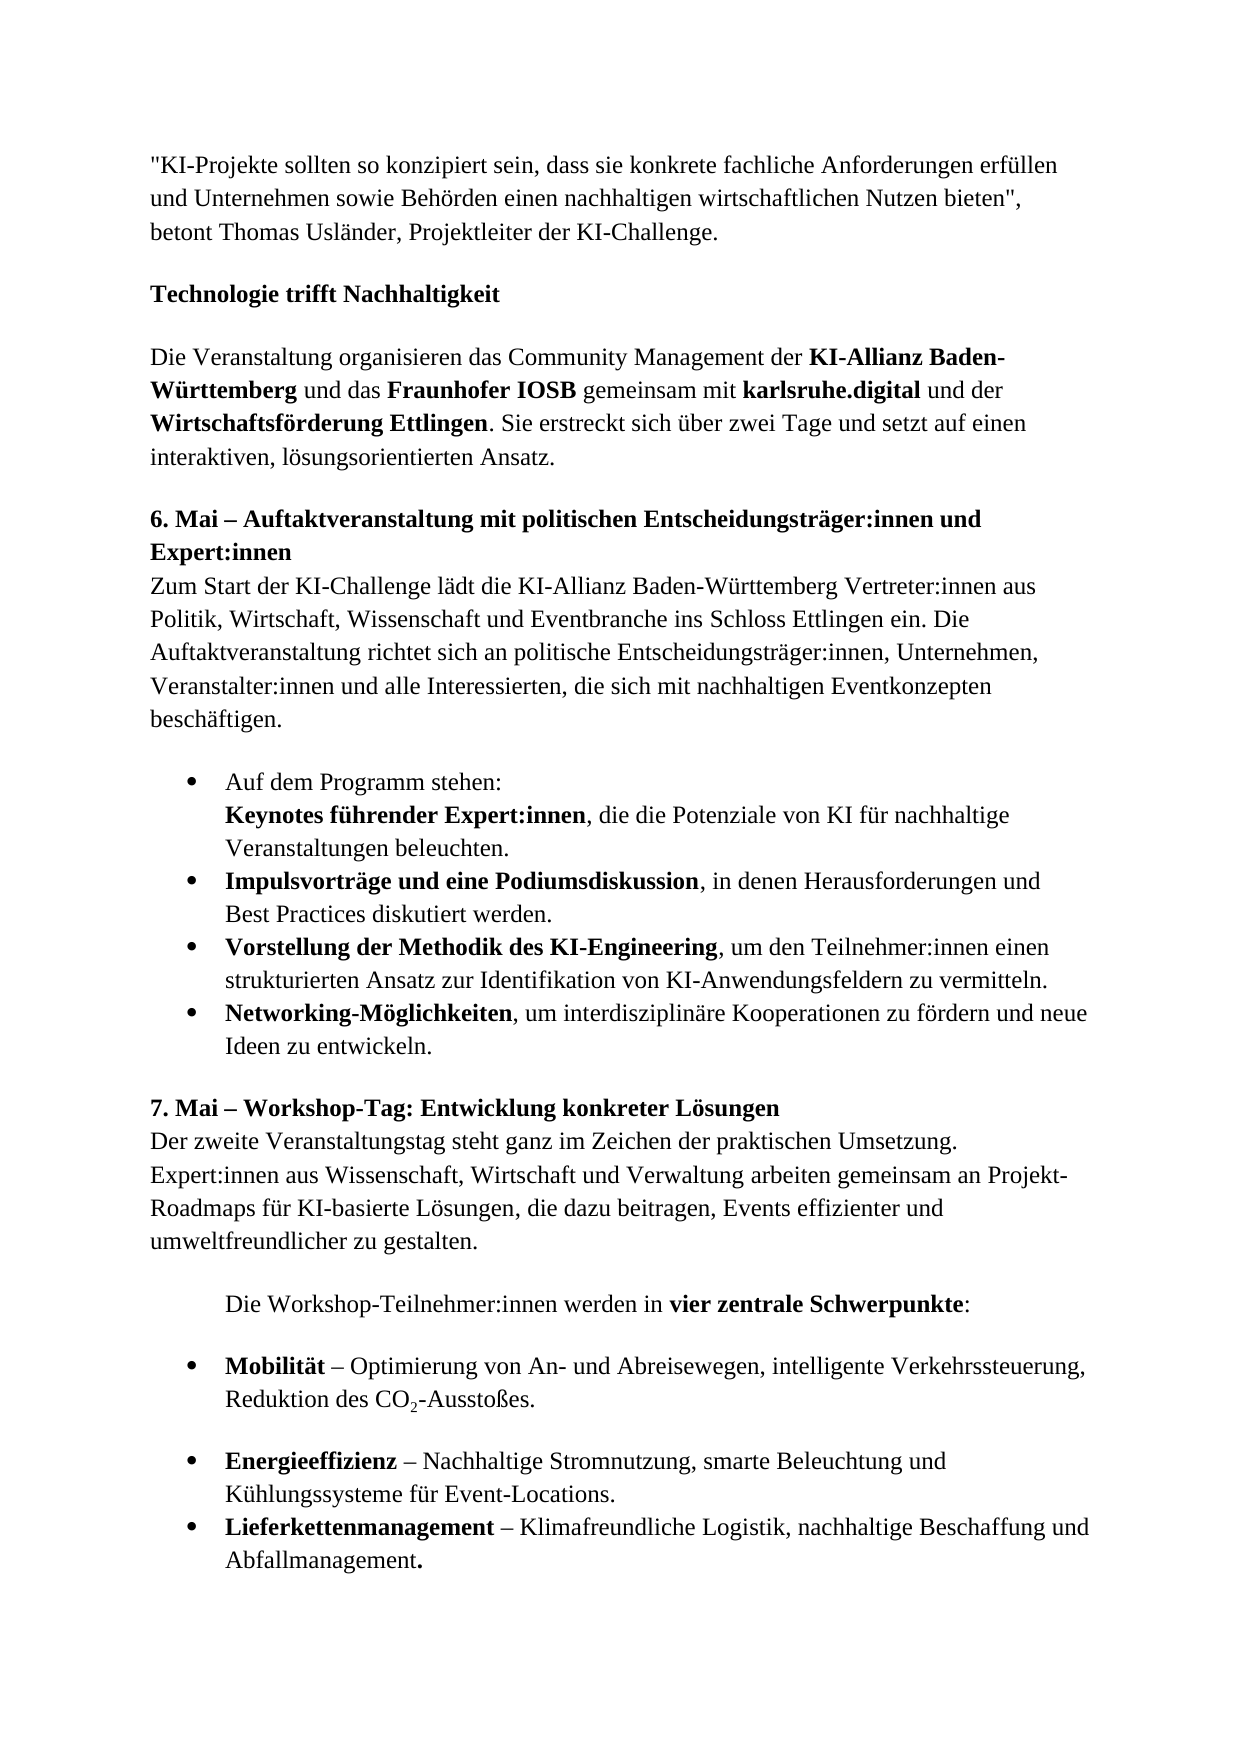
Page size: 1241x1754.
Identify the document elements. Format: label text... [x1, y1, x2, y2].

list Auf dem Programm stehen: Keynotes führender Expert:innen, die die Potenziale von KI für nachhaltige Veranstaltungen beleuchten. [187, 767, 1090, 861]
list Lieferkettenmanagement – Klimafreundliche Logistik, nachhaltige Beschaffung und Abfallmanagement. [187, 1512, 1090, 1574]
list Energieeffizienz – Nachhaltige Stromnutzung, smarte Beleuchtung und Kühlungssysteme für Event-Locations. [187, 1446, 1090, 1508]
list Mobilität – Optimierung von An- und Abreisewegen, intelligente Verkehrssteuerung, Reduktion des CO₂-Ausstoßes. [187, 1351, 1090, 1413]
text "KI-Projekte sollten so konzipiert sein, dass sie konkrete fachliche Anforderungen erfüllen und Unternehmen sowie Behörden einen nachhaltigen wirtschaftlichen Nutzen bieten", betont Thomas Usländer, Projektleiter der KI-Challenge. [150, 150, 1090, 245]
text 6. Mai – Auftaktveranstaltung mit politischen Entscheidungsträger:innen und Expert:innen Zum Start der KI-Challenge lädt die KI-Allianz Baden-Württemberg Vertreter:innen aus Politik, Wirtschaft, Wissenschaft und Eventbranche ins Schloss Ettlingen ein. Die Auftaktveranstaltung richtet sich an politische Entscheidungsträger:innen, Unternehmen, Veranstalter:innen und alle Interessierten, die sich mit nachhaltigen Eventkonzepten beschäftigen. [150, 504, 1090, 733]
text Die Veranstaltung organisieren das Community Management der KI-Allianz Baden-Württemberg und das Fraunhofer IOSB gemeinsam mit karlsruhe.digital und der Wirtschaftsförderung Ettlingen. Sie erstreckt sich über zwei Tage und setzt auf einen interaktiven, lösungsorientierten Ansatz. [150, 342, 1090, 470]
list Impulsvorträge und eine Podiumsdiskussion, in denen Herausforderungen und Best Practices diskutiert werden. [187, 866, 1090, 927]
list Networking-Möglichkeiten, um interdisziplinäre Kooperationen zu fördern und neue Ideen zu entwickeln. [187, 998, 1090, 1059]
text 7. Mai – Workshop-Tag: Entwicklung konkreter Lösungen Der zweite Veranstaltungstag steht ganz im Zeichen der praktischen Umsetzung. Expert:innen aus Wissenschaft, Wirtschaft und Verwaltung arbeiten gemeinsam an Projekt-Roadmaps für KI-basierte Lösungen, die dazu beitragen, Events effizienter und umweltfreundlicher zu gestalten. [150, 1093, 1090, 1255]
list Vorstellung der Methodik des KI-Engineering, um den Teilnehmer:innen einen strukturierten Ansatz zur Identifikation von KI-Anwendungsfeldern zu vermitteln. [187, 932, 1090, 993]
list Die Workshop-Teilnehmer:innen werden in vier zentrale Schwerpunkte: [225, 1289, 1090, 1318]
text Technologie trifft Nachhaltigkeit [150, 279, 1090, 308]
